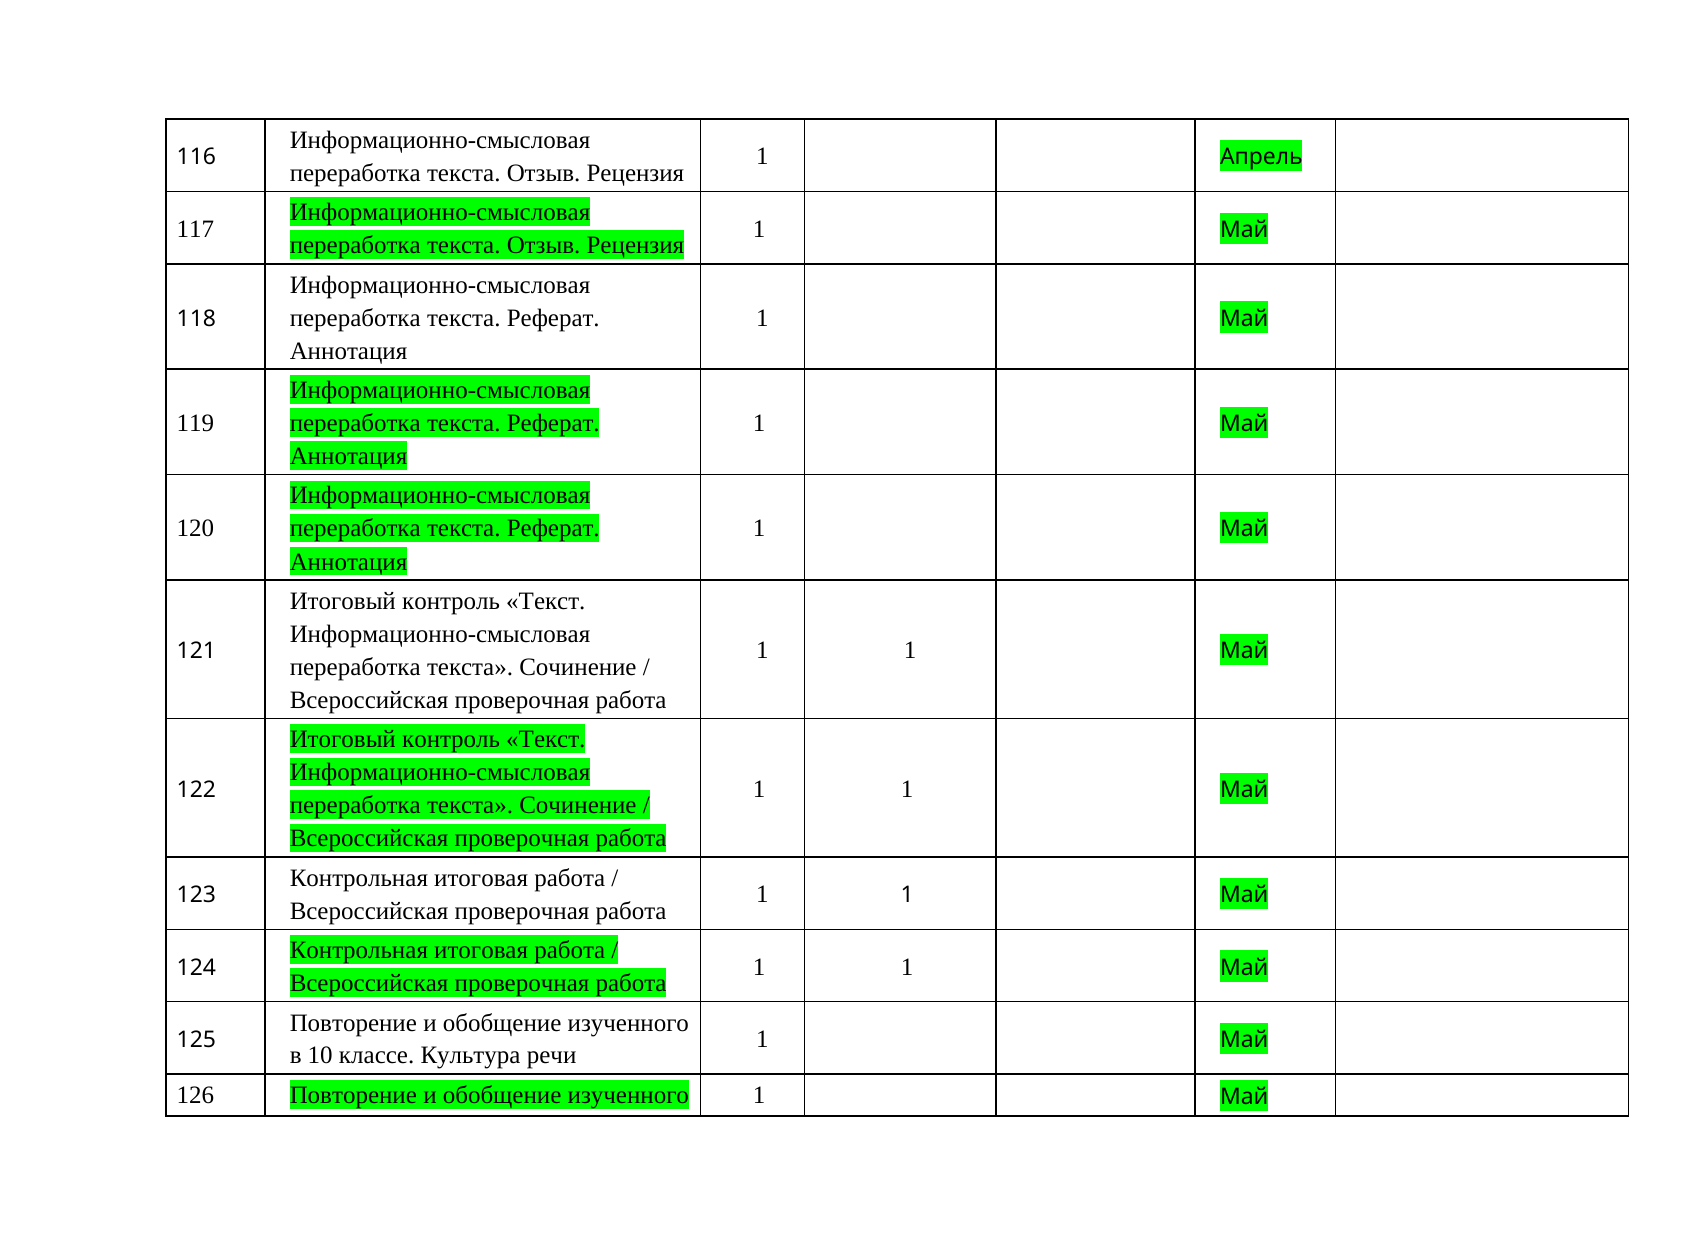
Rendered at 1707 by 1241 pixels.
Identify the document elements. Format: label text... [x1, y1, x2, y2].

table_cell [997, 120, 1194, 191]
table_cell 123 [167, 858, 264, 928]
table_cell [805, 192, 995, 263]
table_cell [1336, 719, 1628, 856]
table_cell [997, 719, 1194, 856]
table_cell [1336, 370, 1628, 474]
table_cell [1336, 930, 1628, 1001]
table_cell [1336, 1002, 1628, 1073]
table_cell 1 [701, 719, 804, 856]
table_cell Контрольная итоговая работа / Всероссийская проверочная работа [266, 858, 700, 928]
table_cell Май [1196, 719, 1335, 856]
table_cell [997, 1075, 1194, 1115]
table_cell Май [1196, 930, 1335, 1001]
table_cell 1 [805, 581, 995, 718]
table_cell [805, 265, 995, 368]
table_cell Контрольная итоговая работа / Всероссийская проверочная работа [266, 930, 700, 1001]
table_cell 118 [167, 265, 264, 368]
table_cell [1336, 120, 1628, 191]
table_cell 1 [701, 192, 804, 263]
table_cell [1336, 192, 1628, 263]
table_cell 1 [805, 930, 995, 1001]
table_cell 121 [167, 581, 264, 718]
table_cell 1 [701, 265, 804, 368]
table_cell Май [1196, 858, 1335, 928]
table_cell 1 [701, 1002, 804, 1073]
table_cell [997, 192, 1194, 263]
table_cell Информационно-смысловая переработка текста. Реферат. Аннотация [266, 475, 700, 579]
table_cell 1 [805, 858, 995, 928]
table_cell Май [1196, 1002, 1335, 1073]
table_cell [805, 120, 995, 191]
table_cell Май [1196, 192, 1335, 263]
table_cell 119 [167, 370, 264, 474]
table_cell [1336, 858, 1628, 928]
table_cell [805, 1075, 995, 1115]
table_cell [1336, 581, 1628, 718]
table_cell 117 [167, 192, 264, 263]
table_cell [805, 1002, 995, 1073]
table_cell 1 [701, 930, 804, 1001]
table_cell 126 [167, 1075, 264, 1115]
table_cell Итоговый контроль «Текст. Информационно-смысловая переработка текста». Сочинение / Всероссийская проверочная работа [266, 581, 700, 718]
table_cell Информационно-смысловая переработка текста. Отзыв. Рецензия [266, 192, 700, 263]
table_cell Май [1196, 370, 1335, 474]
table_cell [1336, 1075, 1628, 1115]
table_cell Май [1196, 475, 1335, 579]
table_cell [997, 858, 1194, 928]
table_cell Май [1196, 265, 1335, 368]
table_cell [1336, 475, 1628, 579]
table_cell Апрель [1196, 120, 1335, 191]
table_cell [266, 1075, 700, 1115]
table_cell 1 [701, 120, 804, 191]
table_cell 1 [701, 1075, 804, 1115]
table_cell [997, 265, 1194, 368]
table_cell [1336, 265, 1628, 368]
table_cell Информационно-смысловая переработка текста. Отзыв. Рецензия [266, 120, 700, 191]
table_cell Информационно-смысловая переработка текста. Реферат. Аннотация [266, 370, 700, 474]
table_cell 122 [167, 719, 264, 856]
table_cell [997, 475, 1194, 579]
table_cell 116 [167, 120, 264, 191]
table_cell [266, 1002, 700, 1073]
table_cell Информационно-смысловая переработка текста. Реферат. Аннотация [266, 265, 700, 368]
table_cell Итоговый контроль «Текст. Информационно-смысловая переработка текста». Сочинение / Всероссийская проверочная работа [266, 719, 700, 856]
table_cell [997, 581, 1194, 718]
table_cell 124 [167, 930, 264, 1001]
table_cell 1 [701, 581, 804, 718]
table_cell [997, 1002, 1194, 1073]
table_cell [997, 930, 1194, 1001]
table_cell 1 [701, 858, 804, 928]
table_cell Май [1196, 1075, 1335, 1115]
table_cell [805, 475, 995, 579]
table_cell 125 [167, 1002, 264, 1073]
table_cell [997, 370, 1194, 474]
table_cell Май [1196, 581, 1335, 718]
table_cell 1 [805, 719, 995, 856]
table_cell 1 [701, 475, 804, 579]
table_cell 1 [701, 370, 804, 474]
table_cell 120 [167, 475, 264, 579]
table_cell [805, 370, 995, 474]
